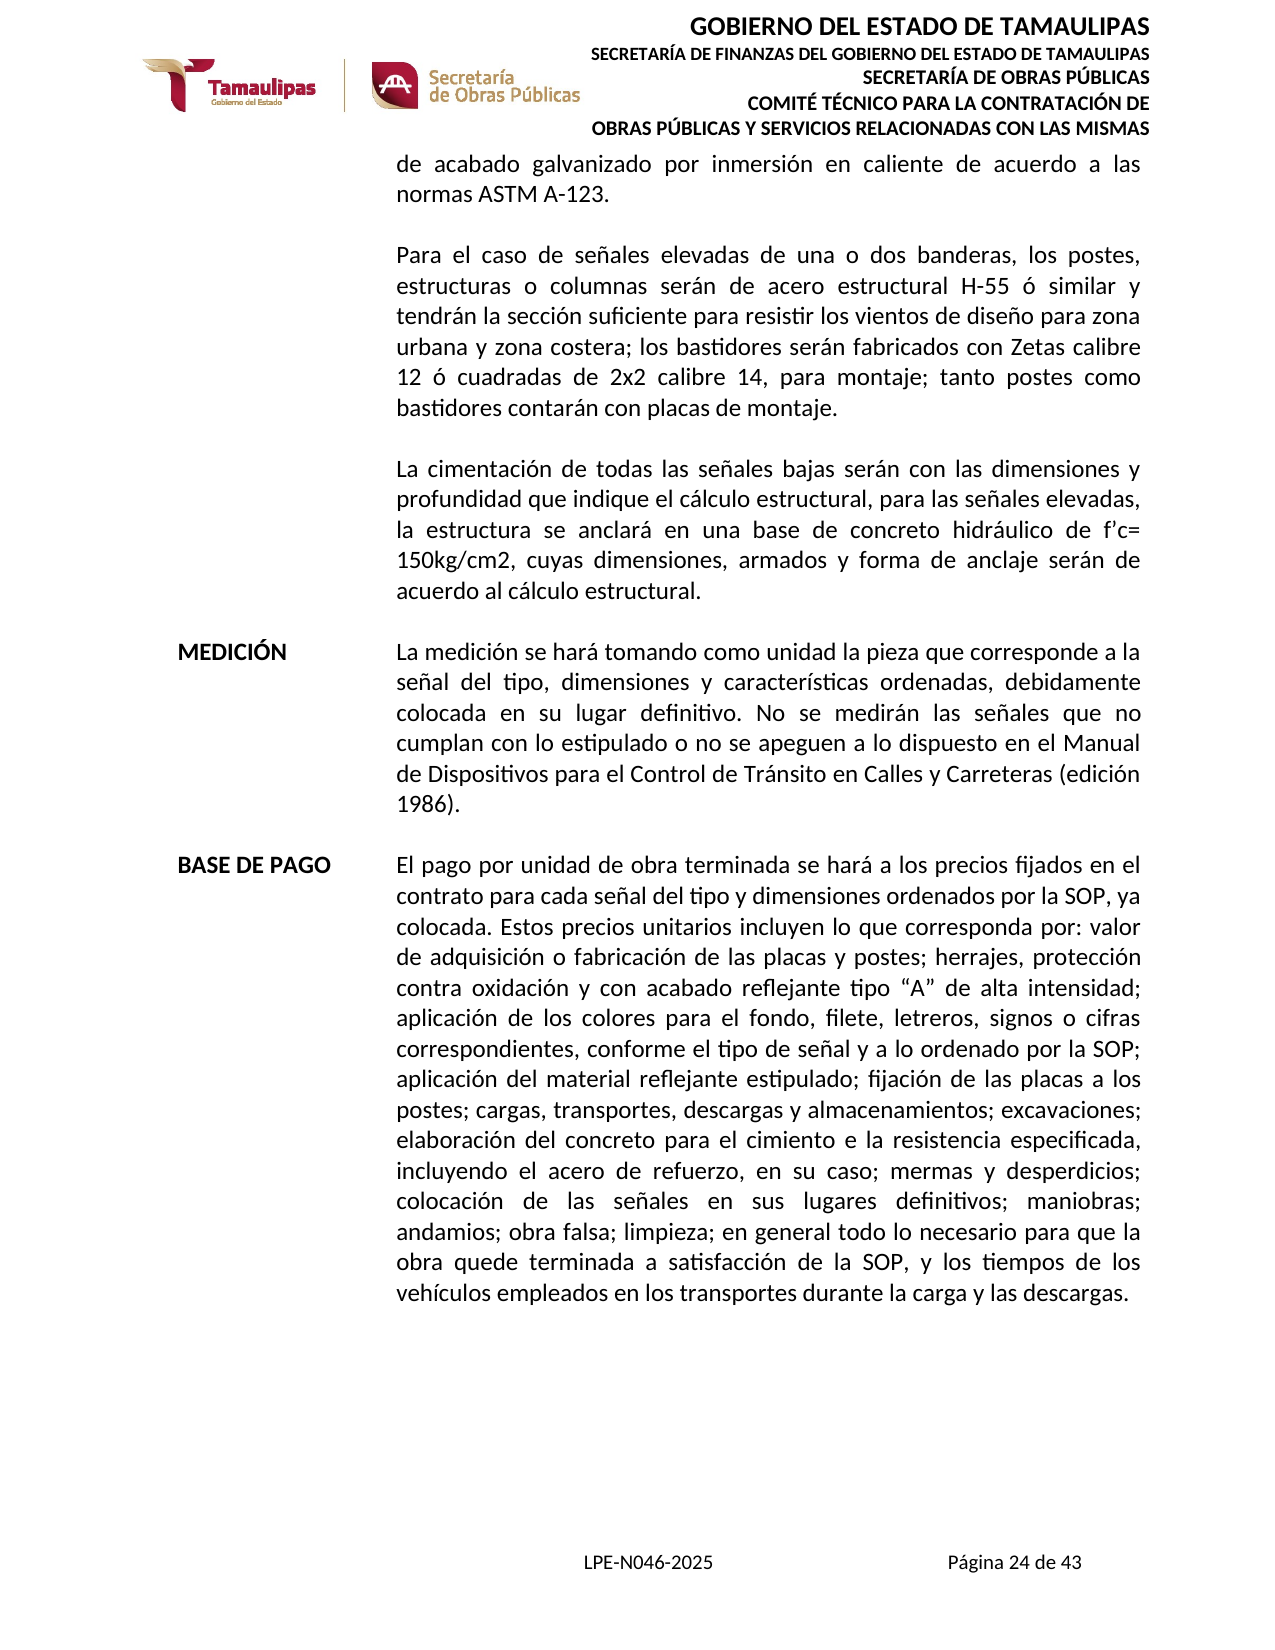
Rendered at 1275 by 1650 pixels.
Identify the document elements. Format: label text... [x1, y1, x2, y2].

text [396, 148, 1142, 209]
picture [135, 36, 672, 128]
text MEDICIÓN La medición se hará tomando como unidad la pieza que corresponde a la señal del tipo, dimensiones y características ordenadas, debidamente colocada en su lugar definitivo. No se medirán las señales que no cumplan con lo estipulado o no se apeguen a lo dispuesto en el Manual de Dispositivos para el Control de Tránsito en Calles y Carreteras (edición 1986). [177, 636, 1142, 819]
text Para el caso de señales elevadas de una o dos banderas, los postes, estructuras o columnas serán de acero estructural H-55 ó similar y tendrán la sección suficiente para resistir los vientos de diseño para zona urbana y zona costera; los bastidores serán fabricados con Zetas calibre 12 ó cuadradas de 2x2 calibre 14, para montaje; tanto postes como bastidores contarán con placas de montaje. [396, 239, 1142, 422]
text La cimentación de todas las señales bajas serán con las dimensiones y profundidad que indique el cálculo estructural, para las señales elevadas, la estructura se anclará en una base de concreto hidráulico de f’c= 150kg/cm2, cuyas dimensiones, armados y forma de anclaje serán de acuerdo al cálculo estructural. [396, 453, 1142, 606]
text BASE DE PAGO El pago por unidad de obra terminada se hará a los precios fijados en el contrato para cada señal del tipo y dimensiones ordenados por la SOP, ya colocada. Estos precios unitarios incluyen lo que corresponda por: valor de adquisición o fabricación de las placas y postes; herrajes, protección contra oxidación y con acabado reflejante tipo “A” de alta intensidad; aplicación de los colores para el fondo, filete, letreros, signos o cifras correspondientes, conforme el tipo de señal y a lo ordenado por la SOP; aplicación del material reflejante estipulado; fijación de las placas a los postes; cargas, transportes, descargas y almacenamientos; excavaciones; elaboración del concreto para el cimiento e la resistencia especificada, incluyendo el acero de refuerzo, en su caso; mermas y desperdicios; colocación de las señales en sus lugares definitivos; maniobras; andamios; obra falsa; limpieza; en general todo lo necesario para que la obra quede terminada a satisfacción de la SOP, y los tiempos de los vehículos empleados en los transportes durante la carga y las descargas. [177, 850, 1142, 1307]
